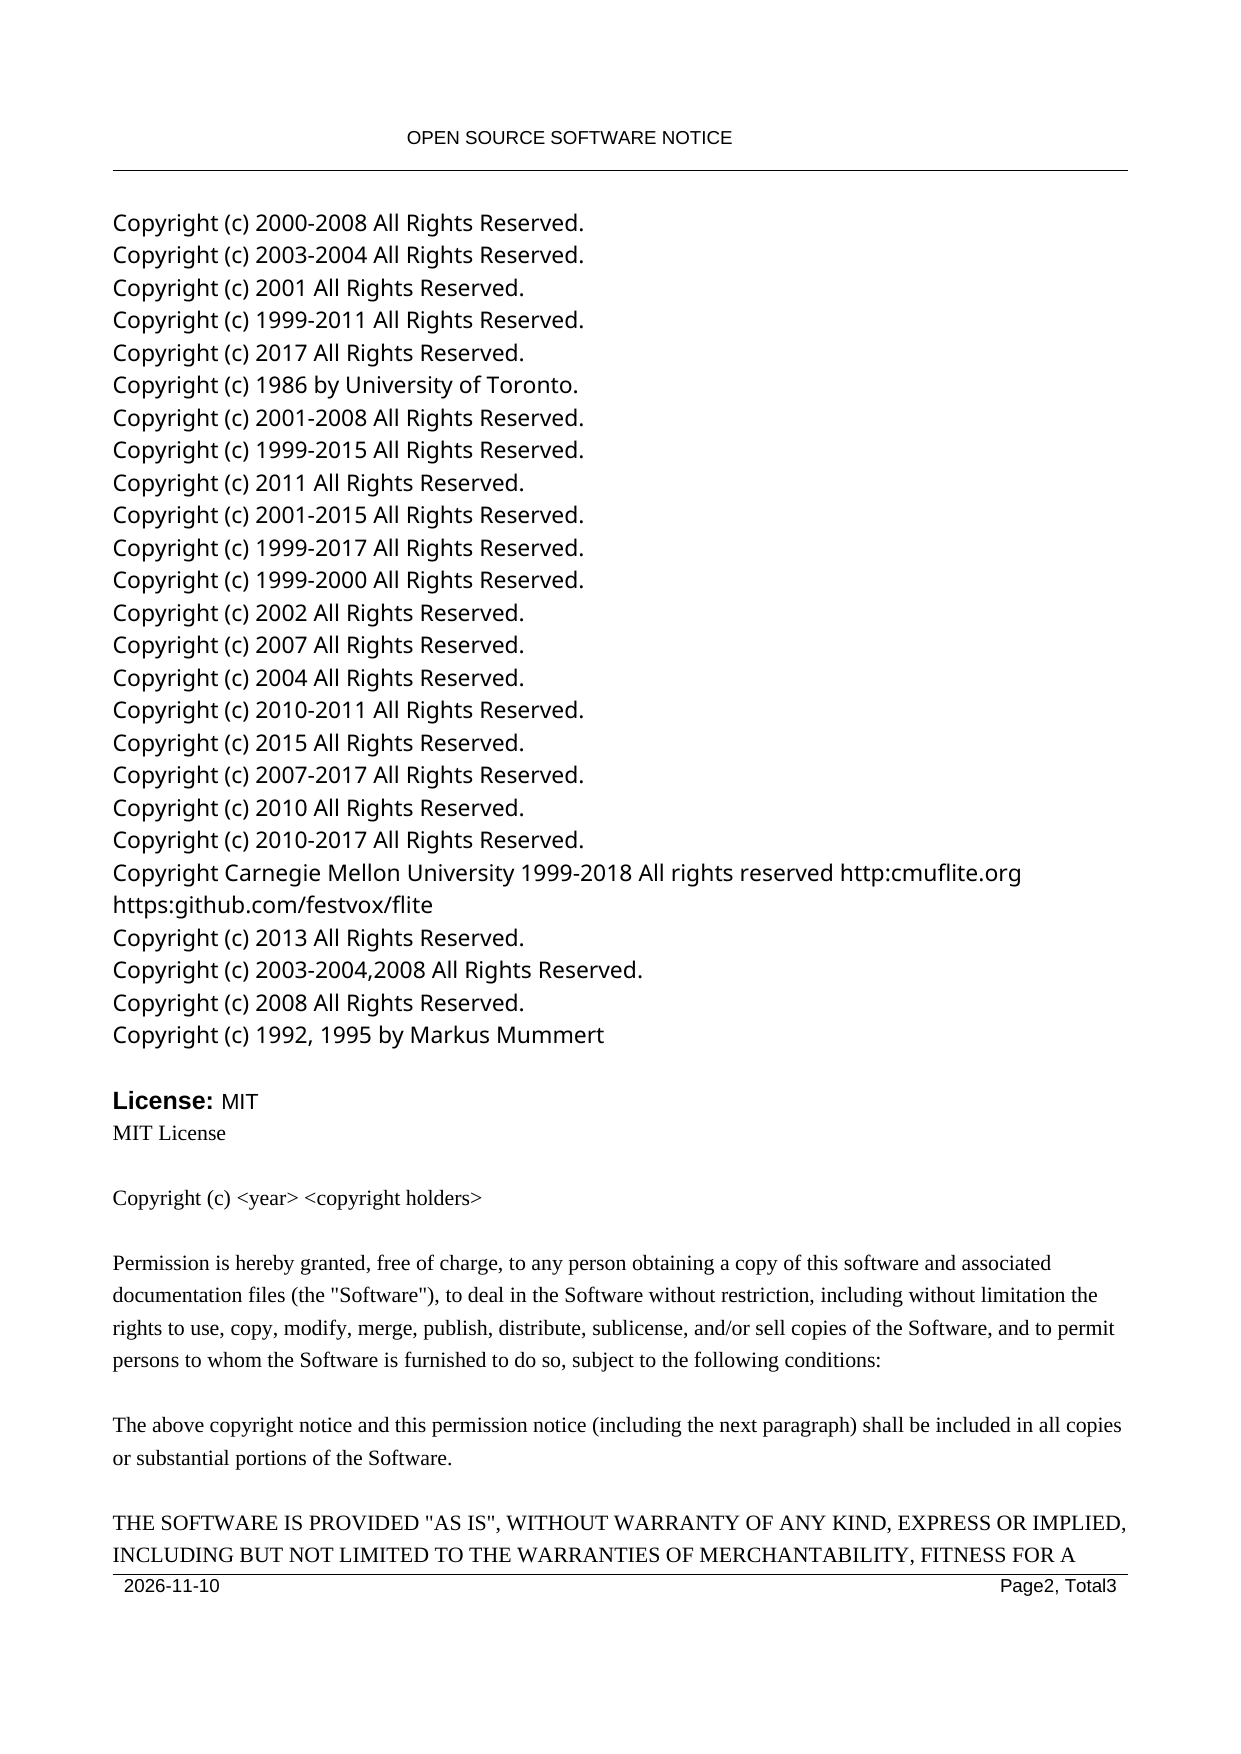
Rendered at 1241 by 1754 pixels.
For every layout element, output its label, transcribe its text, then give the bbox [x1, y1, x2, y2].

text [112, 1116, 1128, 1571]
text License: MIT [112, 1084, 1128, 1116]
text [112, 206, 1128, 1084]
